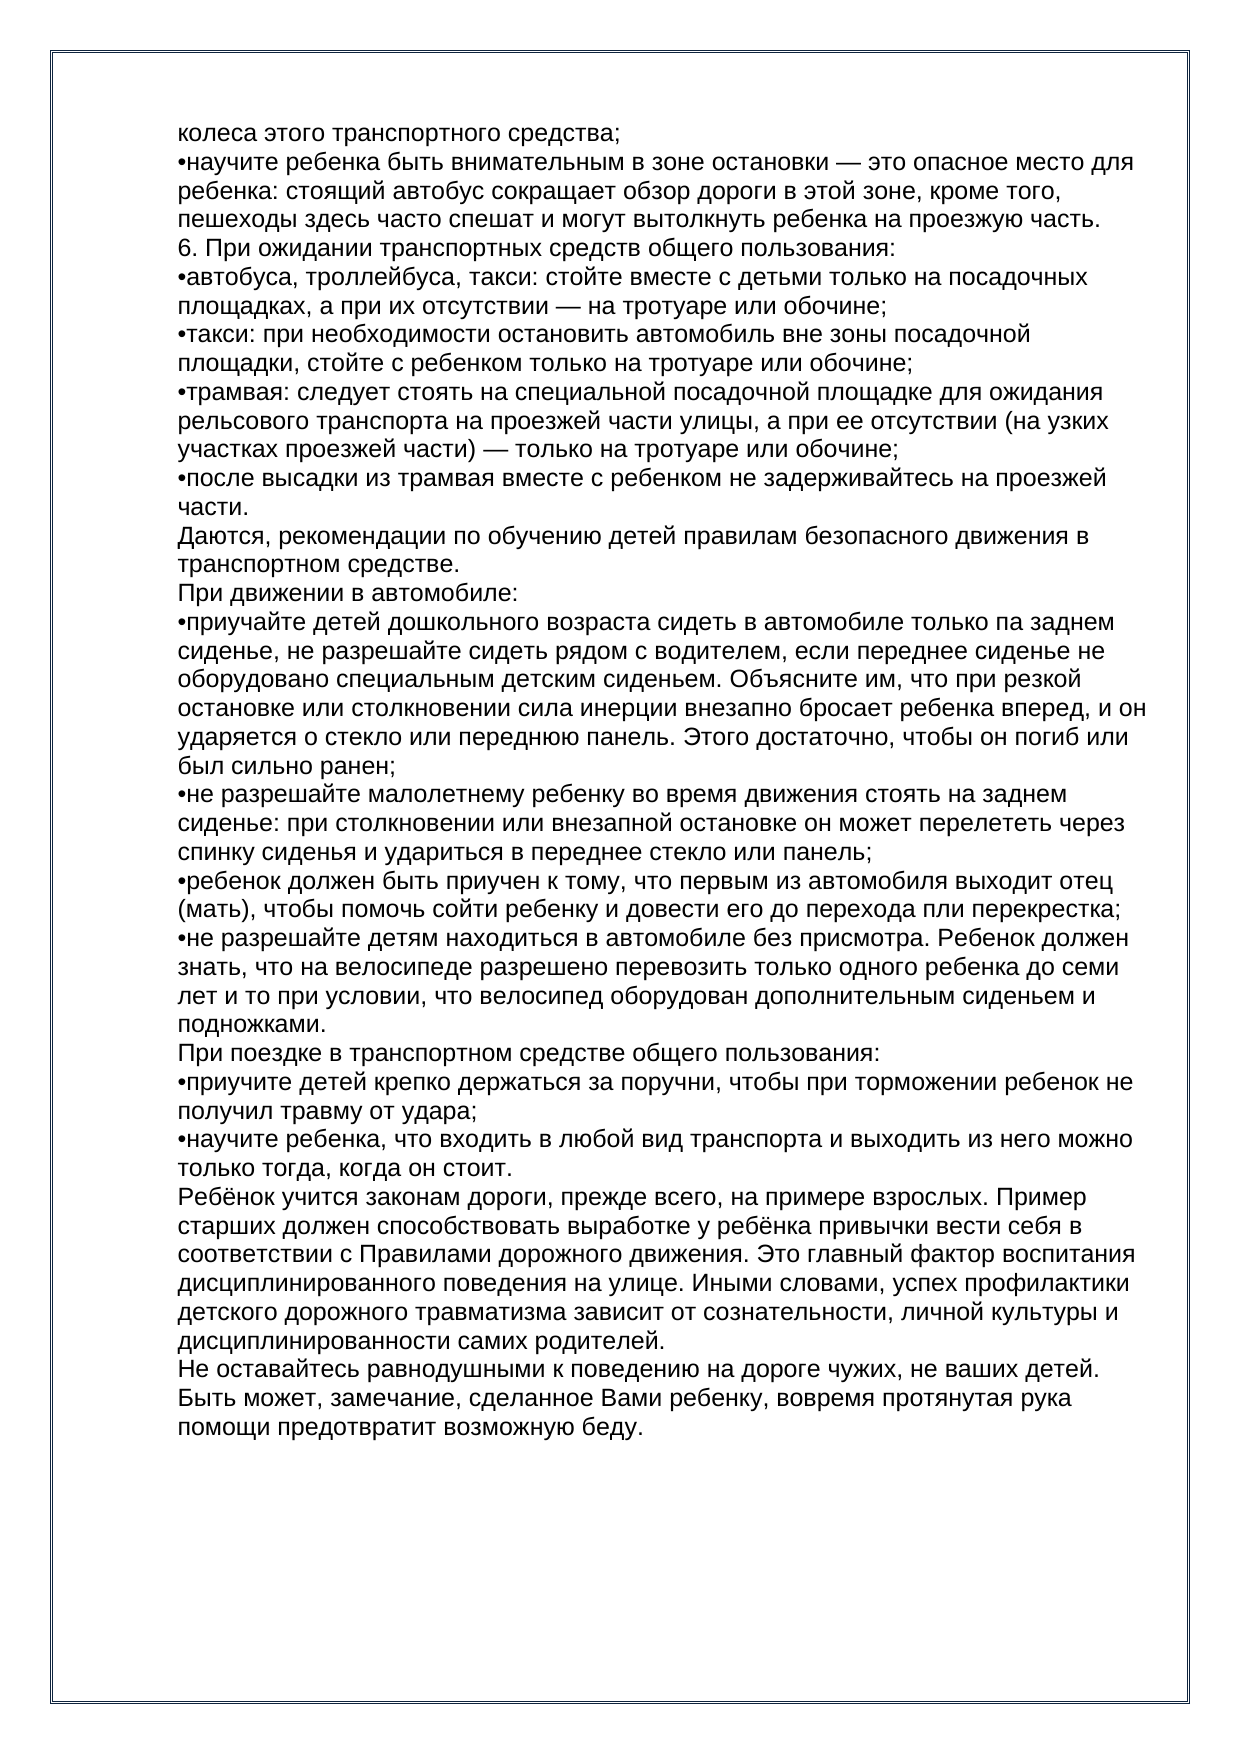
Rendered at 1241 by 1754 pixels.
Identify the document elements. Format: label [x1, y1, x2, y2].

text [177, 118, 1152, 1441]
